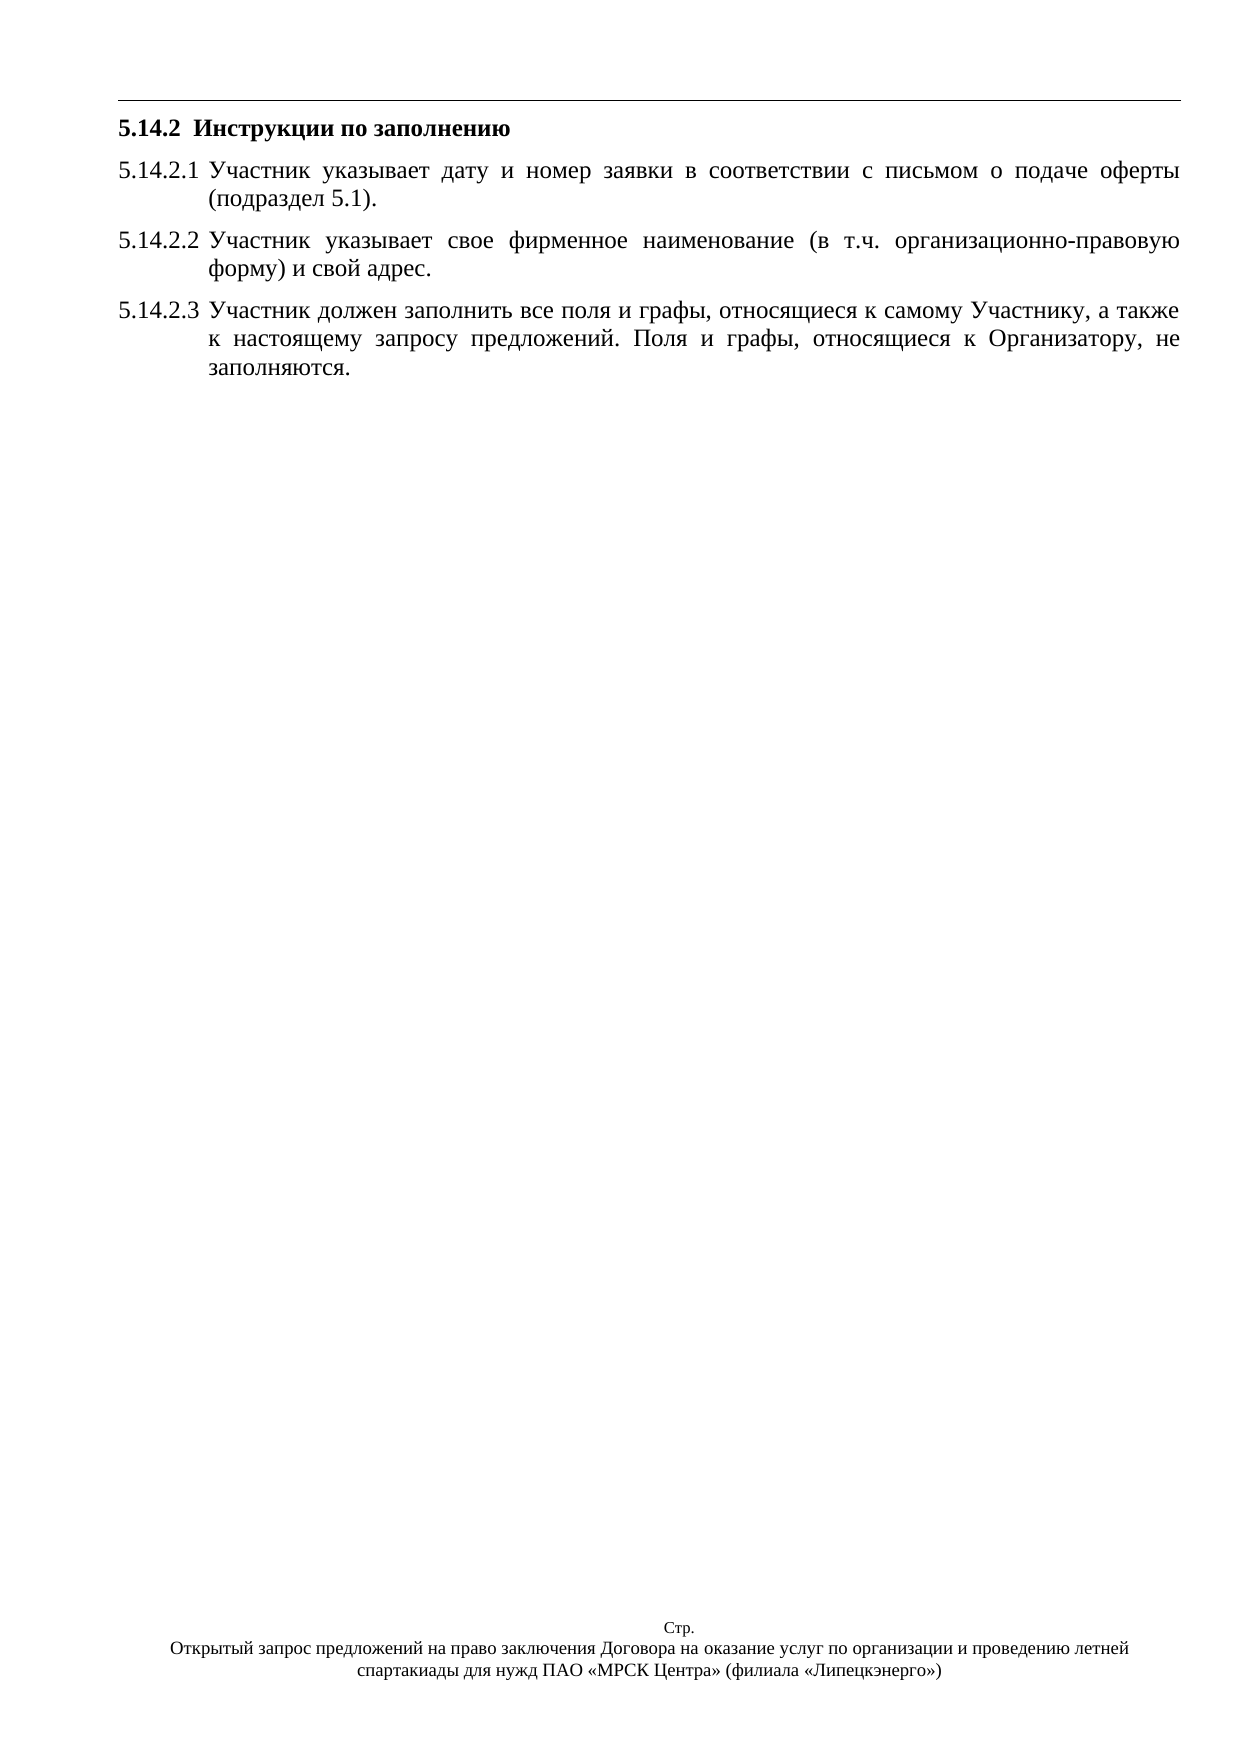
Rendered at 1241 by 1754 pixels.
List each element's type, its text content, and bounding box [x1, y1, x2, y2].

list Участник должен заполнить все поля и графы, относящиеся к самому Участнику, а также к настоящему запросу предложений. Поля и графы, относящиеся к Организатору, не заполняются. [118, 295, 1181, 381]
list Участник указывает дату и номер заявки в соответствии с письмом о подаче оферты (подраздел 5.1). [118, 155, 1181, 212]
subtitle Инструкции по заполнению [118, 113, 1181, 142]
list Участник указывает свое фирменное наименование (в т.ч. организационно-правовую форму) и свой адрес. [118, 225, 1181, 282]
